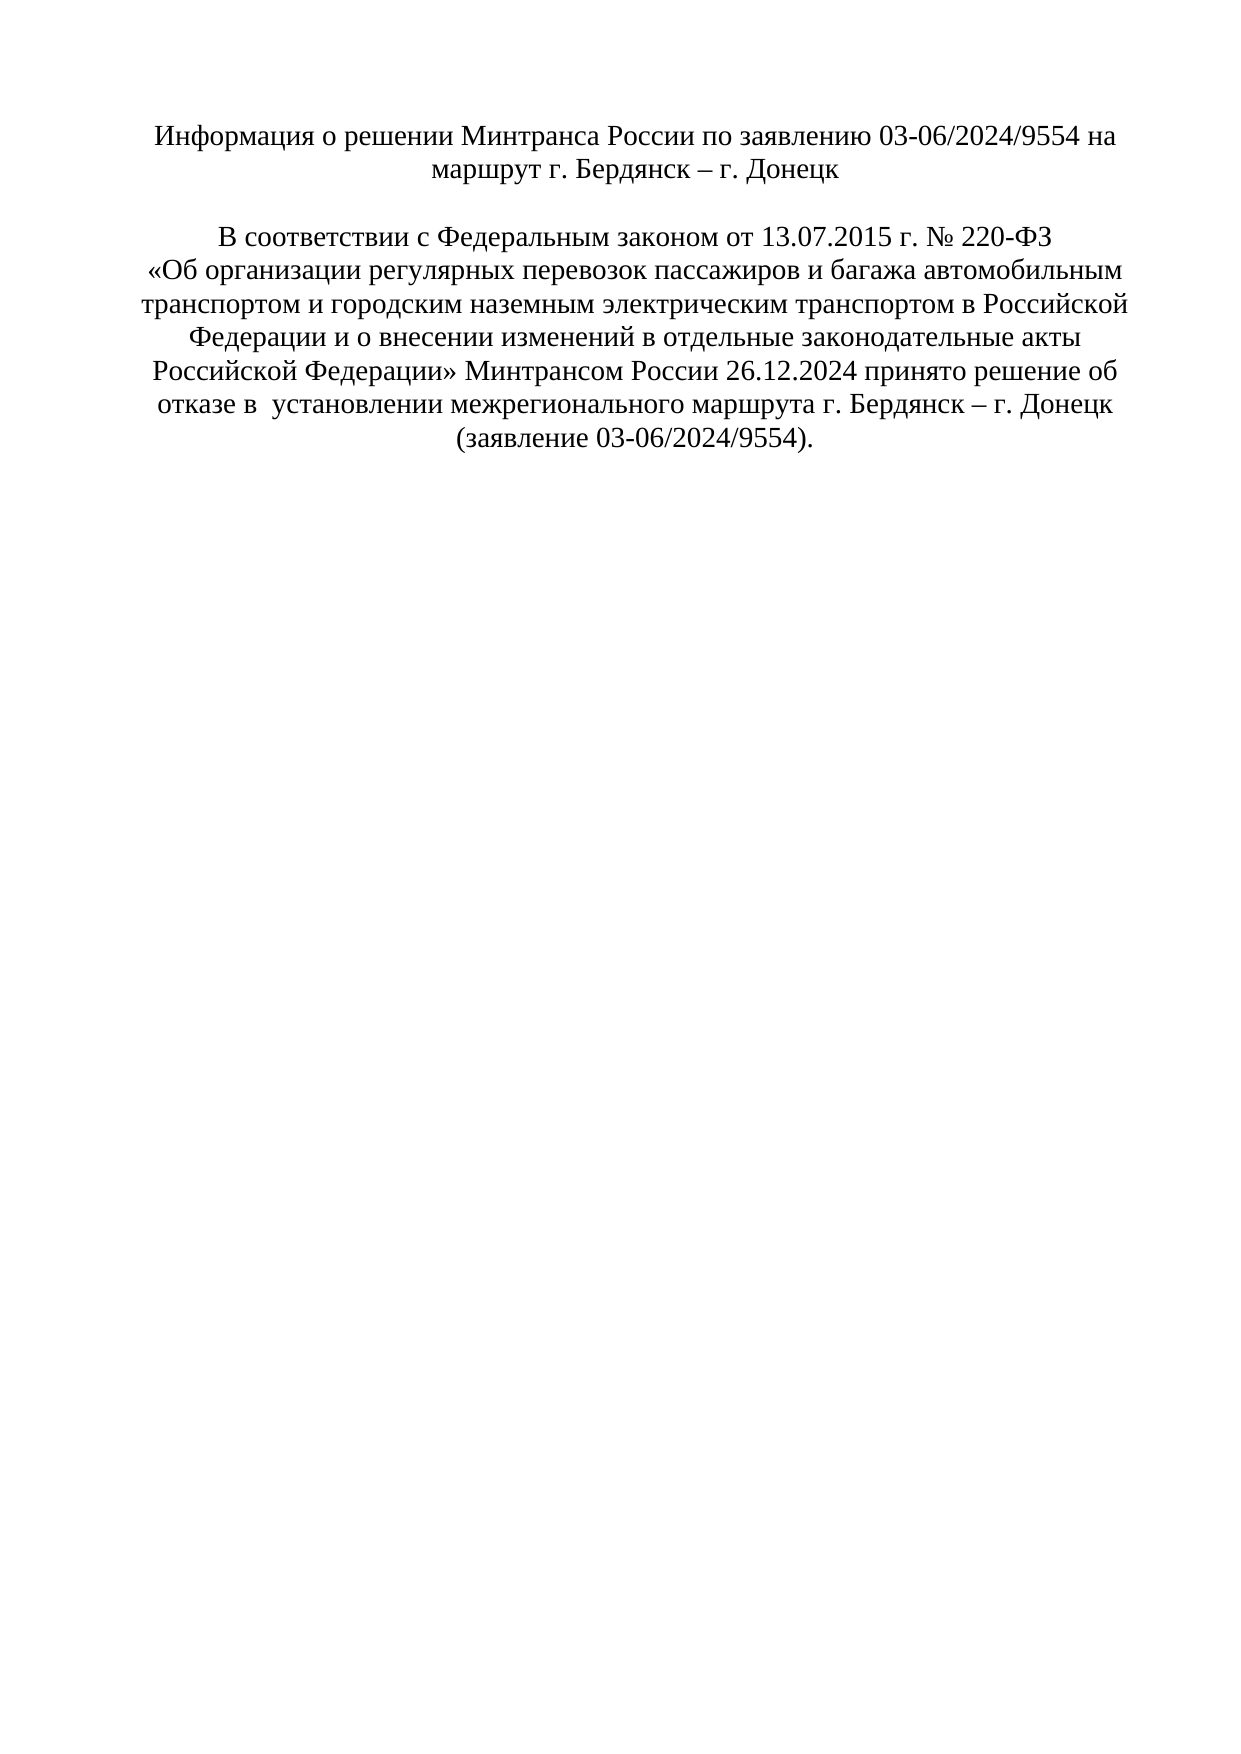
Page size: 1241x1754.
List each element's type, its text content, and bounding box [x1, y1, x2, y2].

text В соответствии с Федеральным законом от 13.07.2015 г. № 220-ФЗ «Об организации регулярных перевозок пассажиров и багажа автомобильным транспортом и городским наземным электрическим транспортом в Российской Федерации и о внесении изменений в отдельные законодательные акты Российской Федерации» Минтрансом России 26.12.2024 принято решение об отказе в установлении межрегионального маршрута г. Бердянск – г. Донецк (заявление 03-06/2024/9554). [118, 219, 1152, 453]
text Информация о решении Минтранса России по заявлению 03-06/2024/9554 на маршрут г. Бердянск – г. Донецк [118, 118, 1152, 185]
